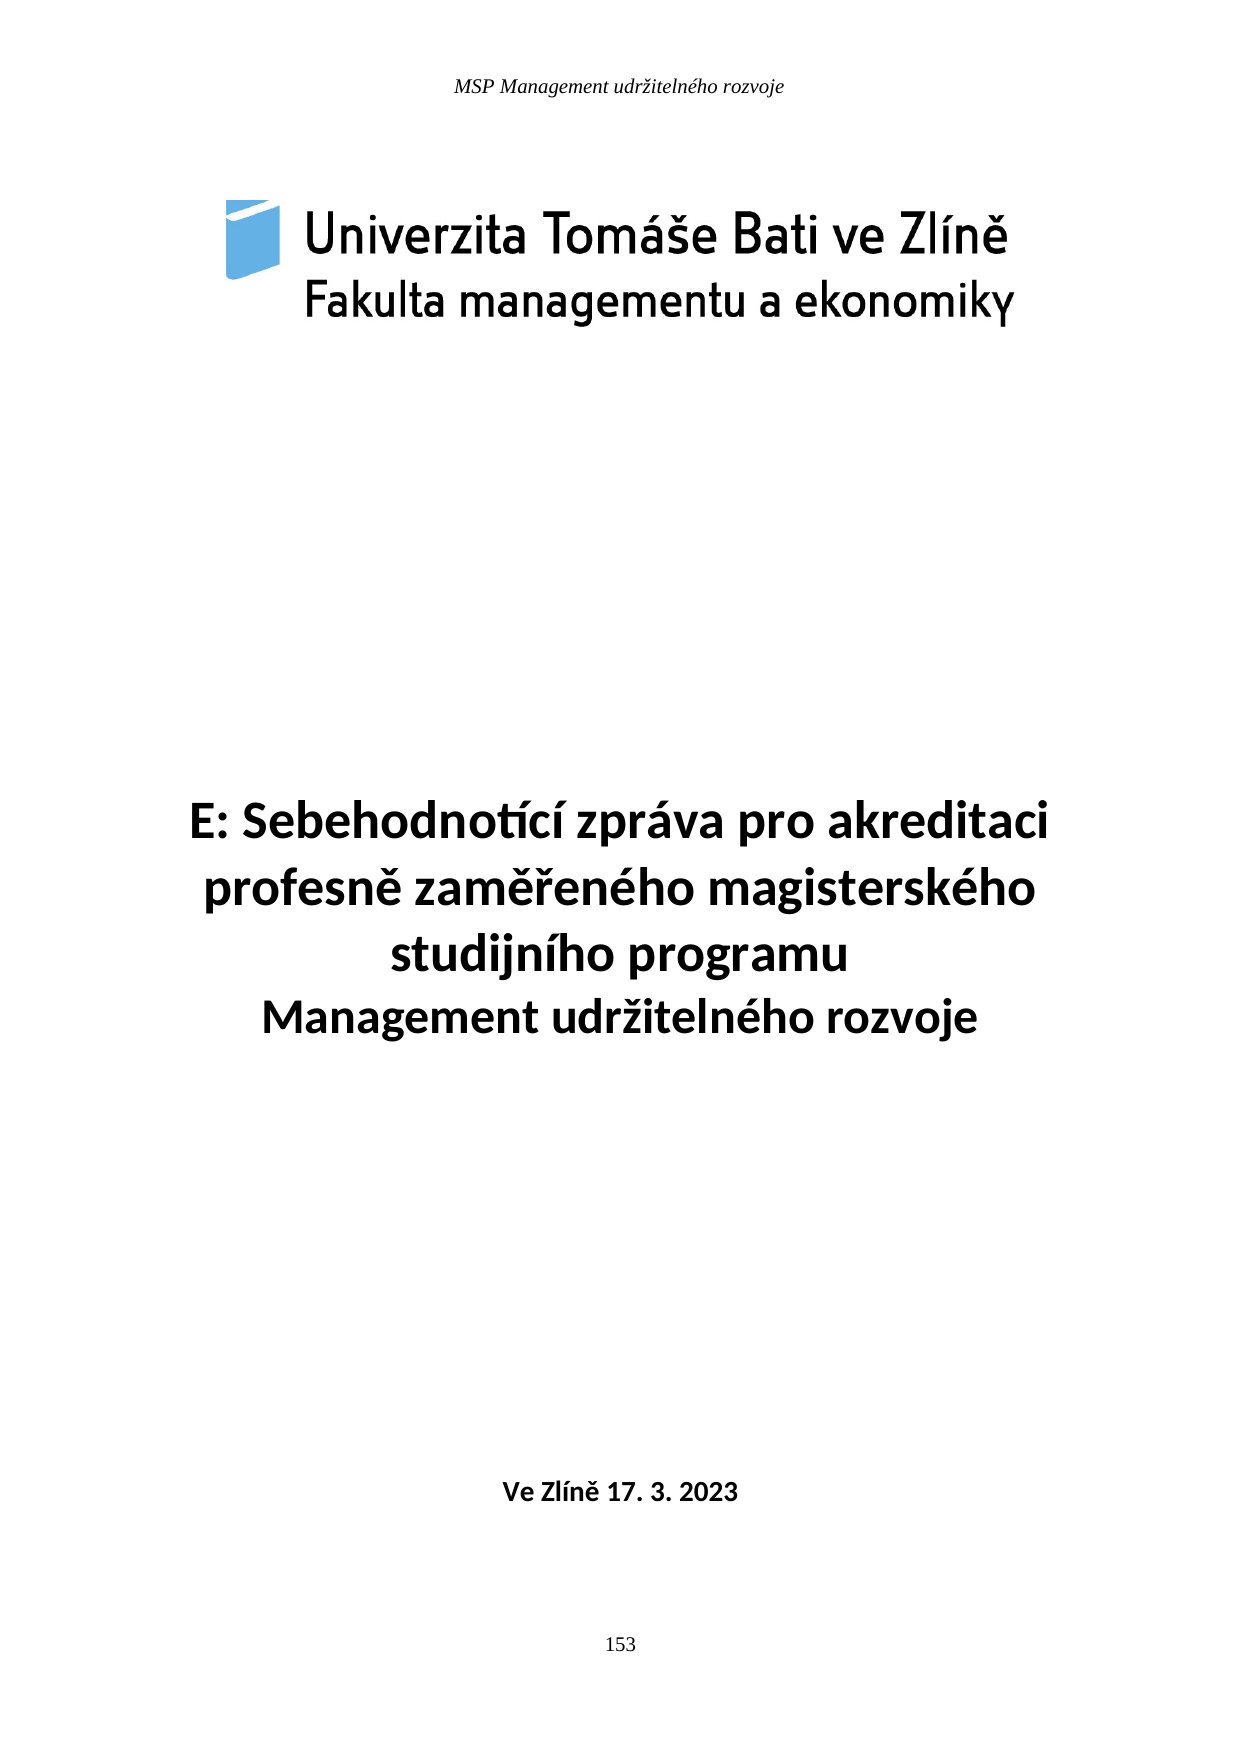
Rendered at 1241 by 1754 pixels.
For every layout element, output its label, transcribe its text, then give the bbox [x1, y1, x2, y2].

picture [147, 147, 1093, 370]
text Ve Zlíně 17. 3. 2023 [148, 1473, 1093, 1509]
text E: Sebehodnotící zpráva pro akreditaci profesně zaměřeného magisterského studijního programu [148, 786, 1093, 984]
text Management udržitelného rozvoje [148, 984, 1093, 1046]
